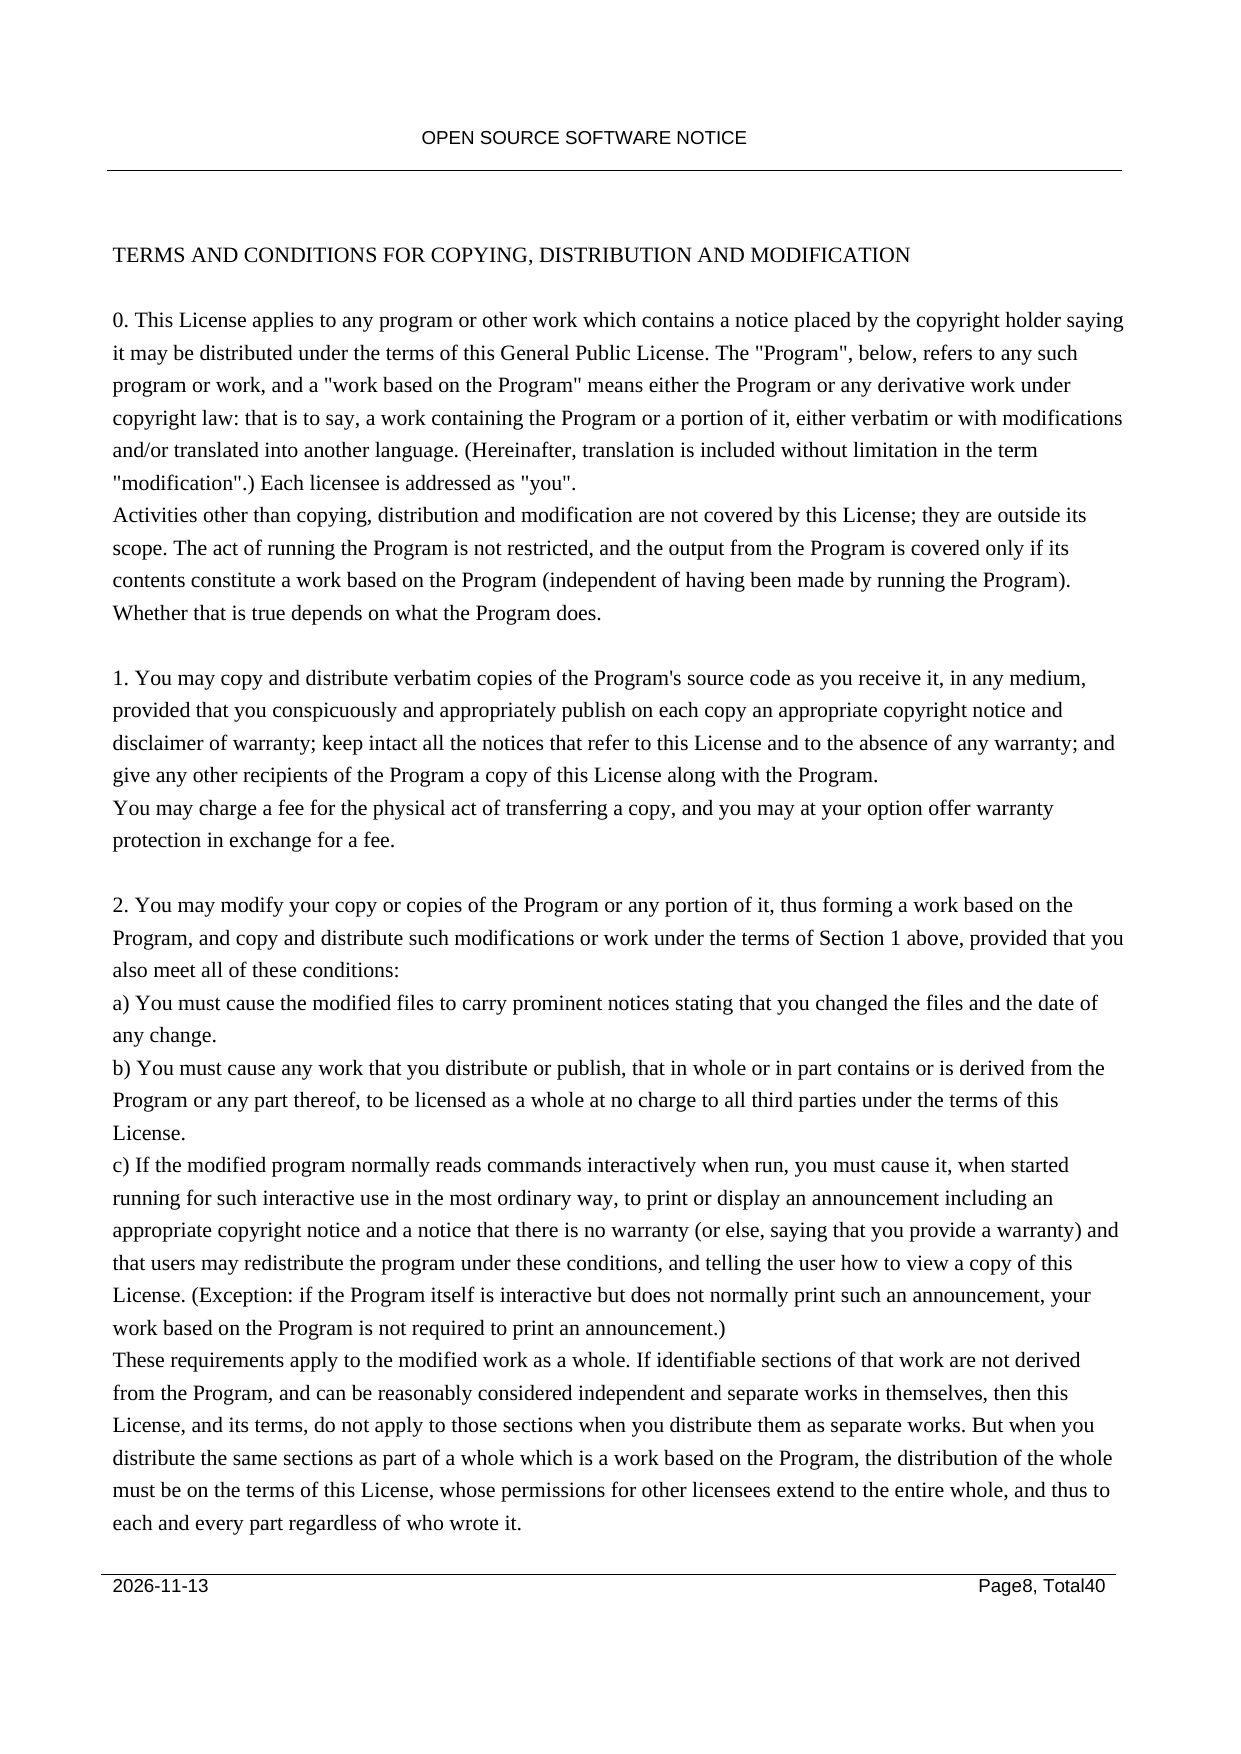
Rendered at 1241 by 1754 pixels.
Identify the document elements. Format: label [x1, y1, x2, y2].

text [112, 206, 1128, 1539]
